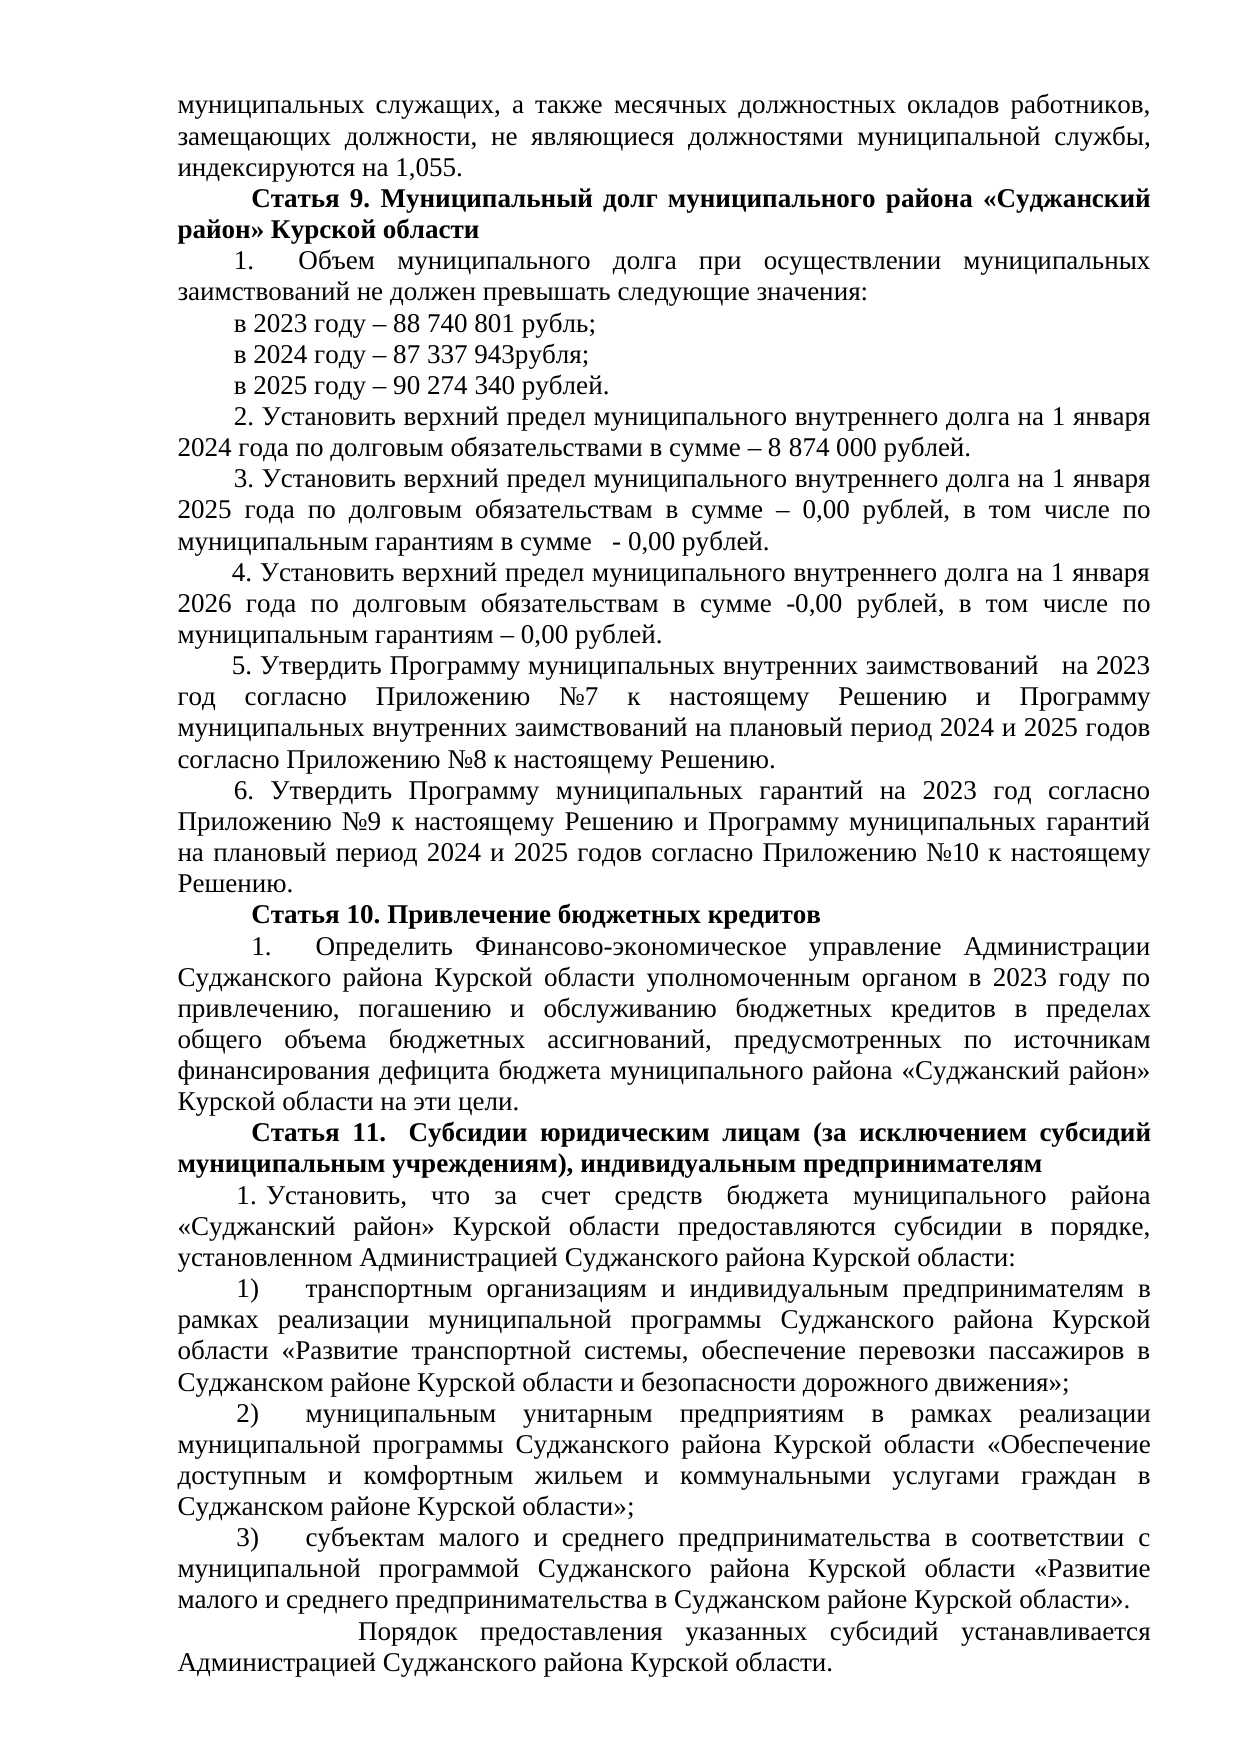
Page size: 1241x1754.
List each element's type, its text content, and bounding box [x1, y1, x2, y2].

text 3. Установить верхний предел муниципального внутреннего долга на 1 января 2025 года по долговым обязательствам в сумме – 0,00 рублей, в том числе по муниципальным гарантиям в сумме - 0,00 рублей. [177, 462, 1152, 556]
text 1. Определить Финансово-экономическое управление Администрации Суджанского района Курской области уполномоченным органом в 2023 году по привлечению, погашению и обслуживанию бюджетных кредитов в пределах общего объема бюджетных ассигнований, предусмотренных по источникам финансирования дефицита бюджета муниципального района «Суджанский район» Курской области на эти цели. [177, 929, 1152, 1116]
list муниципальным унитарным предприятиям в рамках реализации муниципальной программы Суджанского района Курской области «Обеспечение доступным и комфортным жильем и коммунальными услугами граждан в Суджанском районе Курской области»; [177, 1397, 1152, 1521]
text Статья 9. Муниципальный долг муниципального района «Суджанский район» Курской области [177, 182, 1152, 244]
text 5. Утвердить Программу муниципальных внутренних заимствований на 2023 год согласно Приложению №7 к настоящему Решению и Программу муниципальных внутренних заимствований на плановый период 2024 и 2025 годов согласно Приложению №8 к настоящему Решению. [177, 649, 1152, 774]
text 1. Объем муниципального долга при осуществлении муниципальных заимствований не должен превышать следующие значения: [177, 244, 1152, 307]
title субъектам малого и среднего предпринимательства в соответствии с муниципальной программой Суджанского района Курской области «Развитие малого и среднего предпринимательства в Суджанском районе Курской области». [177, 1521, 1152, 1615]
text 4. Установить верхний предел муниципального внутреннего долга на 1 января 2026 года по долговым обязательствам в сумме -0,00 рублей, в том числе по муниципальным гарантиям – 0,00 рублей. [177, 556, 1152, 649]
text в 2024 году – 87 337 943рубля; [177, 338, 1152, 369]
text в 2025 году – 90 274 340 рублей. [177, 369, 1152, 400]
text в 2023 году – 88 740 801 рубль; [177, 307, 1152, 338]
title транспортным организациям и индивидуальным предпринимателям в рамках реализации муниципальной программы Суджанского района Курской области «Развитие транспортной системы, обеспечение перевозки пассажиров в Суджанском районе Курской области и безопасности дорожного движения»; [177, 1272, 1152, 1397]
text Статья 11. Субсидии юридическим лицам (за исключением субсидий муниципальным учреждениям), индивидуальным предпринимателям [177, 1116, 1152, 1179]
text 6. Утвердить Программу муниципальных гарантий на 2023 год согласно Приложению №9 к настоящему Решению и Программу муниципальных гарантий на плановый период 2024 и 2025 годов согласно Приложению №10 к настоящему Решению. [177, 774, 1152, 898]
text 2. Установить верхний предел муниципального внутреннего долга на 1 января 2024 года по долговым обязательствами в сумме – 8 874 000 рублей. [177, 400, 1152, 462]
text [177, 89, 1152, 182]
text Статья 10. Привлечение бюджетных кредитов [177, 898, 1152, 929]
title Порядок предоставления указанных субсидий устанавливается Администрацией Суджанского района Курской области. [177, 1615, 1152, 1677]
title Установить, что за счет средств бюджета муниципального района «Суджанский район» Курской области предоставляются субсидии в порядке, установленном Администрацией Суджанского района Курской области: [177, 1179, 1152, 1272]
